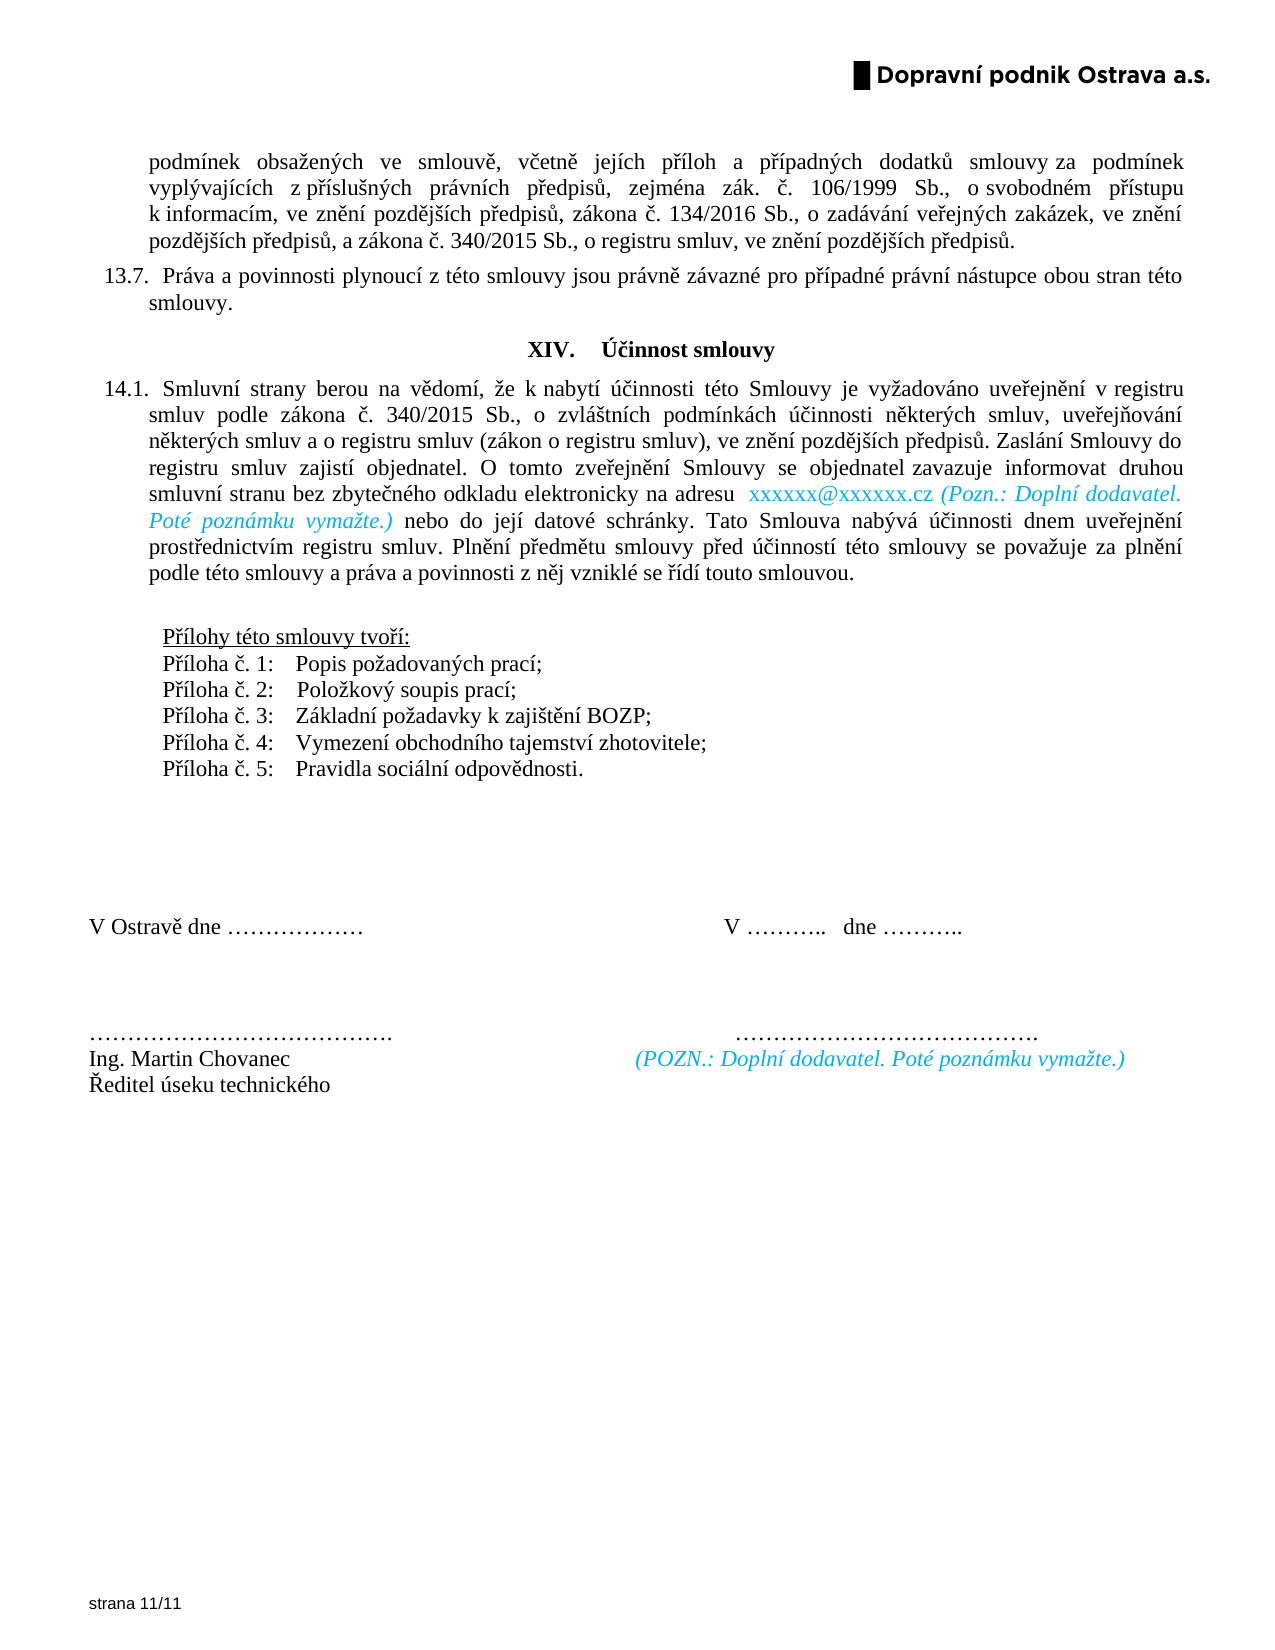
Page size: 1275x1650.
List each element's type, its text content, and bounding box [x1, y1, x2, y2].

text Příloha č. 2: Položkový soupis prací; [162, 676, 1184, 702]
list Práva a povinnosti plynoucí z této smlouvy jsou právně závazné pro případné právní nástupce obou stran této smlouvy. [103, 262, 1184, 315]
text Příloha č. 4: Vymezení obchodního tajemství zhotovitele; [162, 729, 1184, 755]
text Příloha č. 5: Pravidla sociální odpovědnosti. [162, 755, 1184, 781]
picture [853, 61, 1210, 90]
text Ing. Martin Chovanec (POZN.: Doplní dodavatel. Poté poznámku vymažte.) [89, 1045, 1184, 1071]
text Příloha č. 1: Popis požadovaných prací; [162, 649, 1184, 676]
text …………………………………. …………………………………. [89, 1018, 1184, 1045]
subtitle Účinnost smlouvy [118, 336, 1184, 362]
text Příloha č. 3: Základní požadavky k zajištění BOZP; [162, 702, 1184, 729]
list Smluvní strany berou na vědomí, že k nabytí účinnosti této Smlouvy je vyžadováno uveřejnění v registru smluv podle zákona č. 340/2015 Sb., o zvláštních podmínkách účinnosti některých smluv, uveřejňování některých smluv a o registru smluv (zákon o registru smluv), ve znění pozdějších předpisů. Zaslání Smlouvy do registru smluv zajistí objednatel. O tomto zveřejnění Smlouvy se objednatel zavazuje informovat druhou smluvní stranu bez zbytečného odkladu elektronicky na adresu xxxxxx@xxxxxx.cz (Pozn.: Doplní dodavatel. Poté poznámku vymažte.) nebo do její datové schránky. Tato Smlouva nabývá účinnosti dnem uveřejnění prostřednictvím registru smluv. Plnění předmětu smlouvy před účinností této smlouvy se považuje za plnění podle této smlouvy a práva a povinnosti z něj vzniklé se řídí touto smlouvou. [103, 375, 1184, 586]
text Ředitel úseku technického [89, 1071, 1186, 1098]
text V Ostravě dne ……………… V ……….. dne ……….. [89, 913, 1184, 939]
text Přílohy této smlouvy tvoří: [148, 623, 1184, 649]
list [103, 148, 1184, 253]
